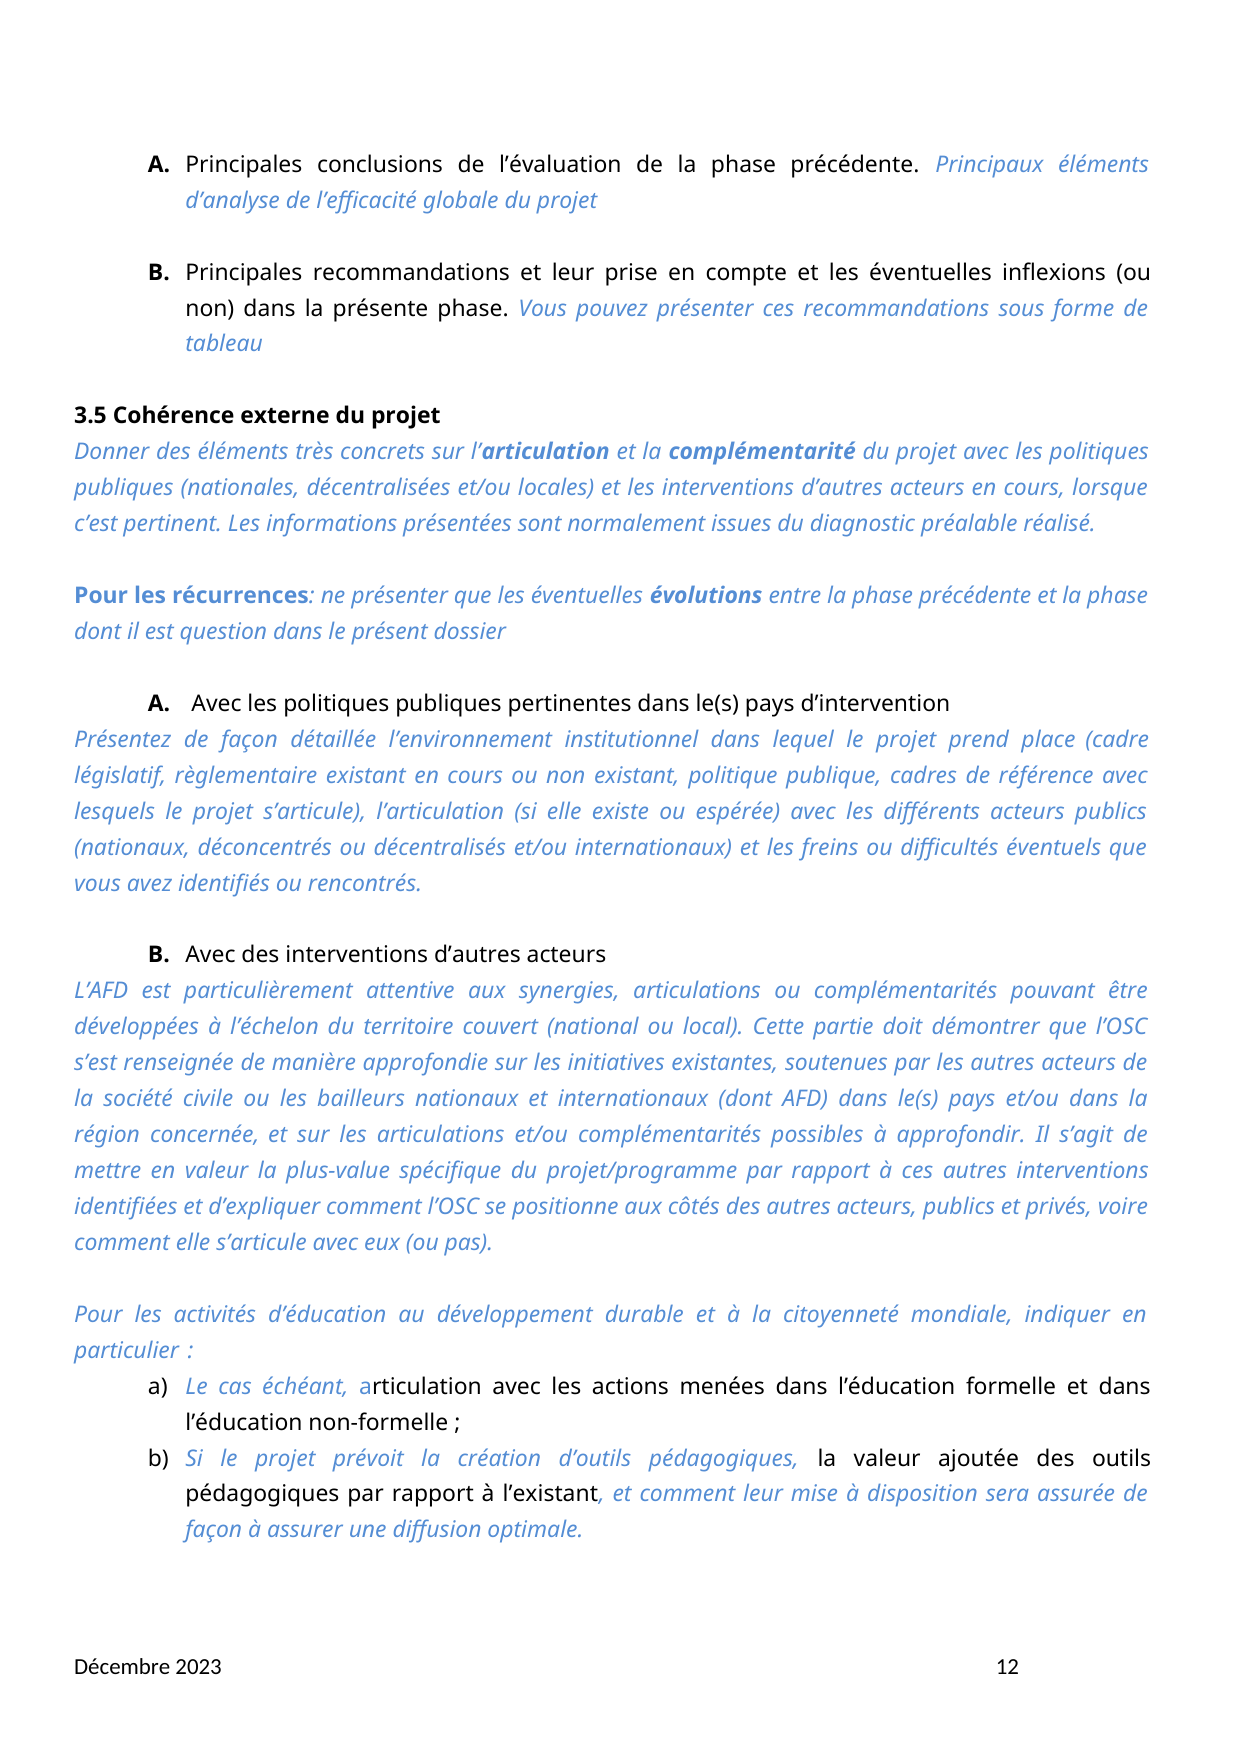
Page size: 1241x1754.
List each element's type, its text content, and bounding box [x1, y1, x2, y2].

list Si le projet prévoit la création d’outils pédagogiques, la valeur ajoutée des outils pédagogiques par rapport à l’existant, et comment leur mise à disposition sera assurée de façon à assurer une diffusion optimale. [148, 1441, 1152, 1544]
list Avec des interventions d’autres acteurs [148, 938, 1152, 969]
list Principales conclusions de l’évaluation de la phase précédente. Principaux éléments d’analyse de l’efficacité globale du projet [148, 148, 1152, 215]
list Principales recommandations et leur prise en compte et les éventuelles inflexions (ou non) dans la présente phase. Vous pouvez présenter ces recommandations sous forme de tableau [148, 256, 1152, 359]
list Le cas échéant, articulation avec les actions menées dans l’éducation formelle et dans l’éducation non-formelle ; [148, 1369, 1152, 1437]
list Avec les politiques publiques pertinentes dans le(s) pays d’intervention [148, 687, 1152, 718]
text 3.5 Cohérence externe du projet [74, 399, 1152, 431]
text Présentez de façon détaillée l’environnement institutionnel dans lequel le projet prend place (cadre législatif, règlementaire existant en cours ou non existant, politique publique, cadres de référence avec lesquels le projet s’articule), l’articulation (si elle existe ou espérée) avec les différents acteurs publics (nationaux, déconcentrés ou décentralisés et/ou internationaux) et les freins ou difficultés éventuels que vous avez identifiés ou rencontrés. [74, 723, 1152, 898]
text L’AFD est particulièrement attentive aux synergies, articulations ou complémentarités pouvant être développées à l’échelon du territoire couvert (national ou local). Cette partie doit démontrer que l’OSC s’est renseignée de manière approfondie sur les initiatives existantes, soutenues par les autres acteurs de la société civile ou les bailleurs nationaux et internationaux (dont AFD) dans le(s) pays et/ou dans la région concernée, et sur les articulations et/ou complémentarités possibles à approfondir. Il s’agit de mettre en valeur la plus-value spécifique du projet/programme par rapport à ces autres interventions identifiées et d’expliquer comment l’OSC se positionne aux côtés des autres acteurs, publics et privés, voire comment elle s’articule avec eux (ou pas). [74, 974, 1152, 1257]
text Pour les activités d’éducation au développement durable et à la citoyenneté mondiale, indiquer en particulier : [74, 1298, 1152, 1365]
text Donner des éléments très concrets sur l’articulation et la complémentarité du projet avec les politiques publiques (nationales, décentralisées et/ou locales) et les interventions d’autres acteurs en cours, lorsque c’est pertinent. Les informations présentées sont normalement issues du diagnostic préalable réalisé. [74, 435, 1152, 538]
text Pour les récurrences: ne présenter que les éventuelles évolutions entre la phase précédente et la phase dont il est question dans le présent dossier [74, 579, 1152, 646]
